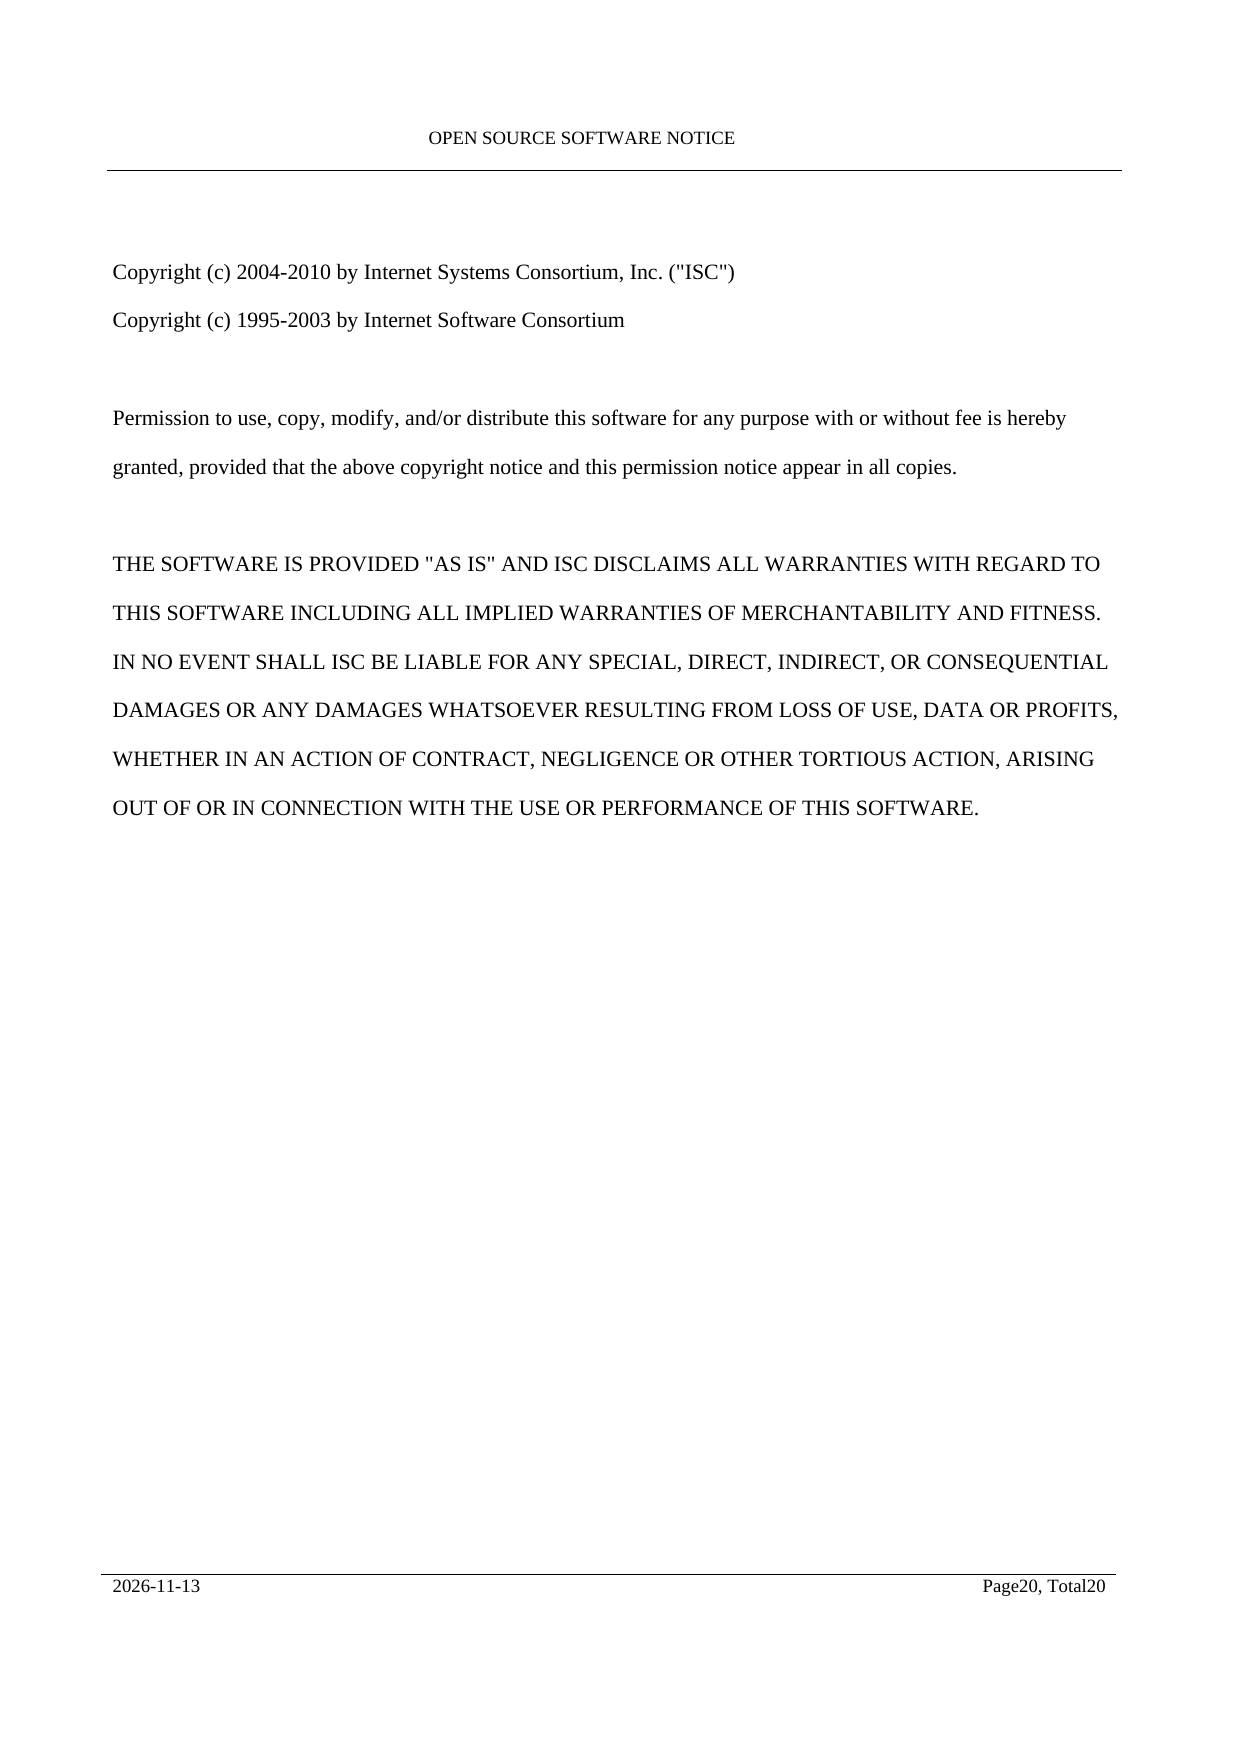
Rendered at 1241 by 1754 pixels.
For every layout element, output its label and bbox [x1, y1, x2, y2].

text [112, 206, 1128, 824]
